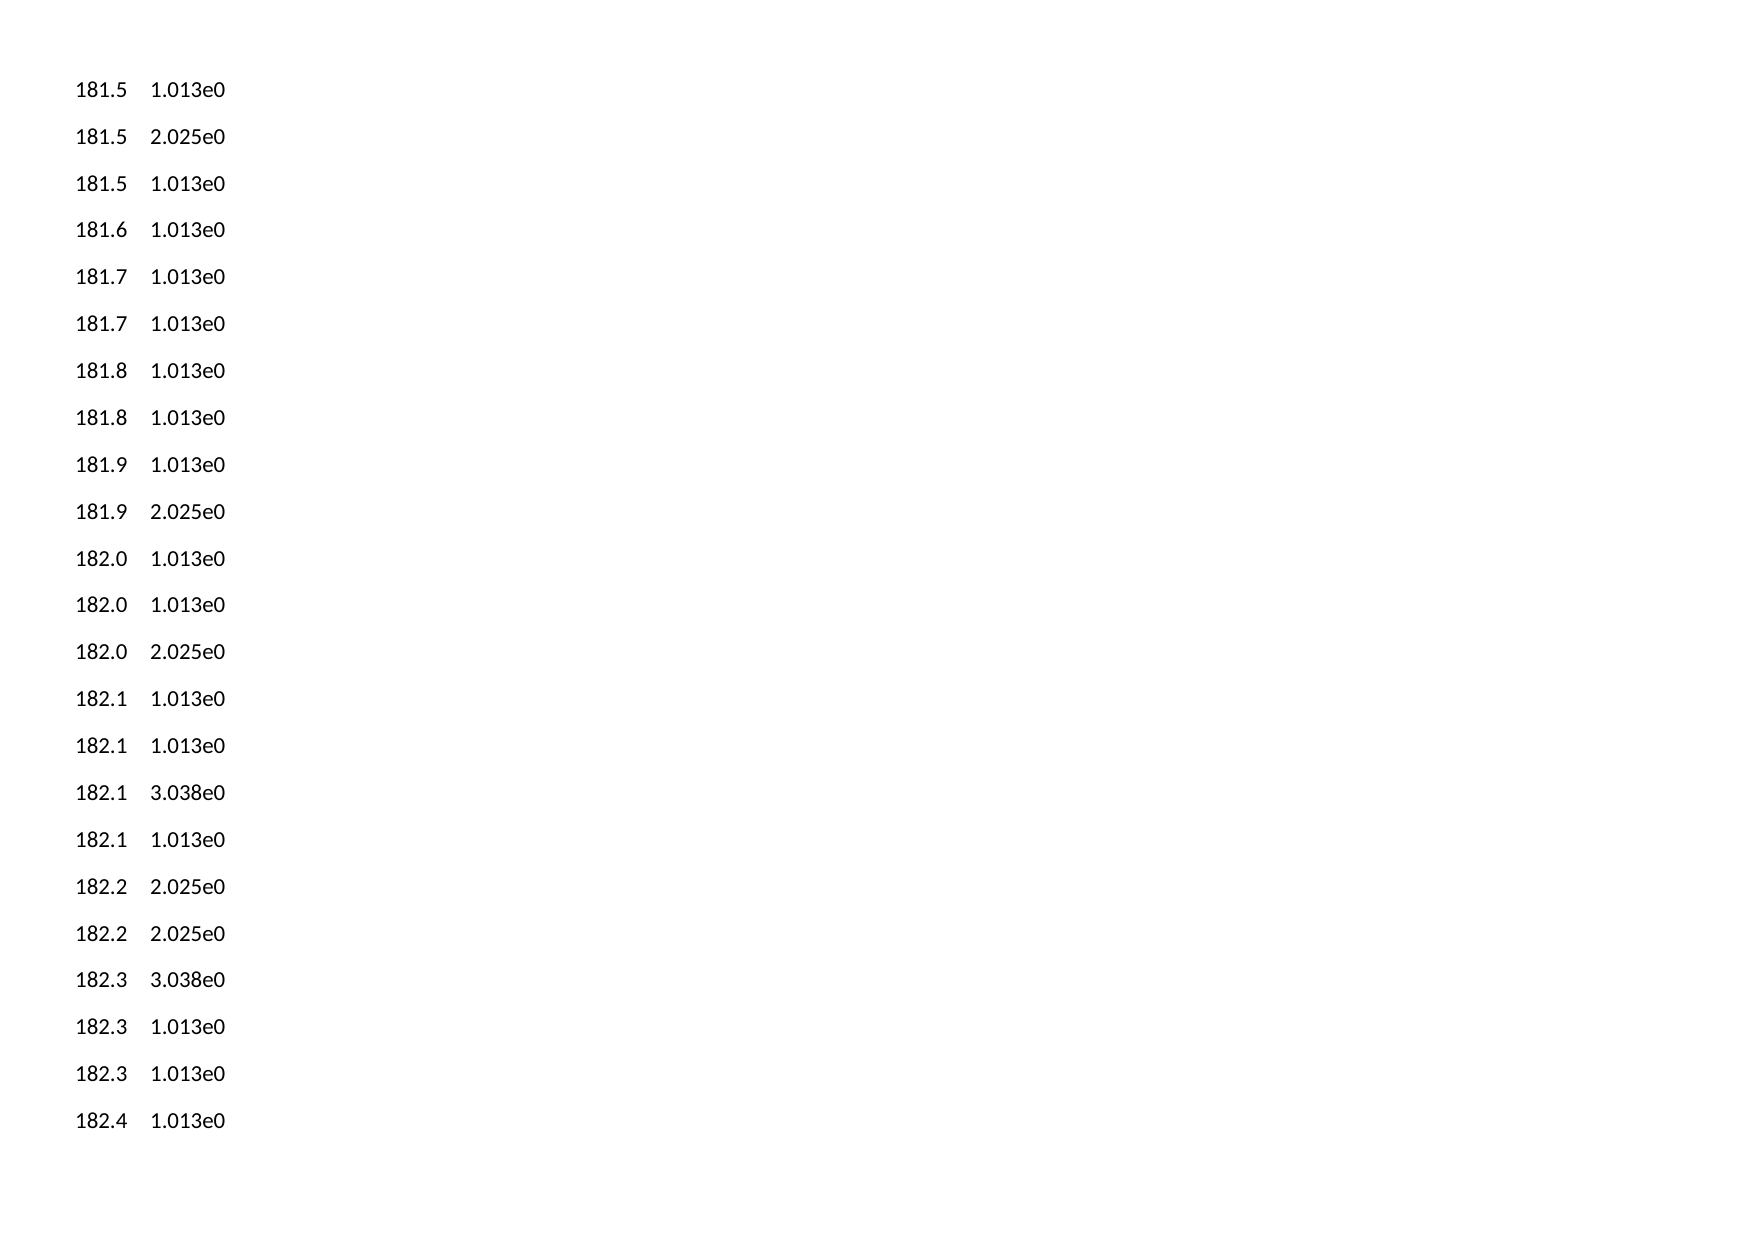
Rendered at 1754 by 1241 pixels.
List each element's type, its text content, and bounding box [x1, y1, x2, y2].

text 181.5 1.013e0 [75, 169, 1679, 197]
text 181.7 1.013e0 [75, 262, 1679, 291]
text 181.6 1.013e0 [75, 216, 1679, 244]
text 182.0 1.013e0 [75, 591, 1679, 619]
text 182.2 2.025e0 [75, 872, 1679, 900]
text 181.7 1.013e0 [75, 309, 1679, 337]
text 182.0 2.025e0 [75, 637, 1679, 666]
text 182.1 1.013e0 [75, 731, 1679, 759]
text 181.8 1.013e0 [75, 356, 1679, 384]
text 181.9 1.013e0 [75, 450, 1679, 478]
text 182.1 3.038e0 [75, 778, 1679, 806]
text 182.2 2.025e0 [75, 919, 1679, 947]
text 182.3 1.013e0 [75, 1059, 1679, 1087]
text 182.4 1.013e0 [75, 1106, 1679, 1134]
text 182.3 1.013e0 [75, 1012, 1679, 1041]
text 181.5 2.025e0 [75, 122, 1679, 150]
text 181.9 2.025e0 [75, 497, 1679, 525]
text 182.3 3.038e0 [75, 966, 1679, 994]
text 182.0 1.013e0 [75, 544, 1679, 572]
text 182.1 1.013e0 [75, 825, 1679, 853]
text 181.8 1.013e0 [75, 403, 1679, 431]
text 181.5 1.013e0 [75, 75, 1679, 103]
text 182.1 1.013e0 [75, 684, 1679, 712]
